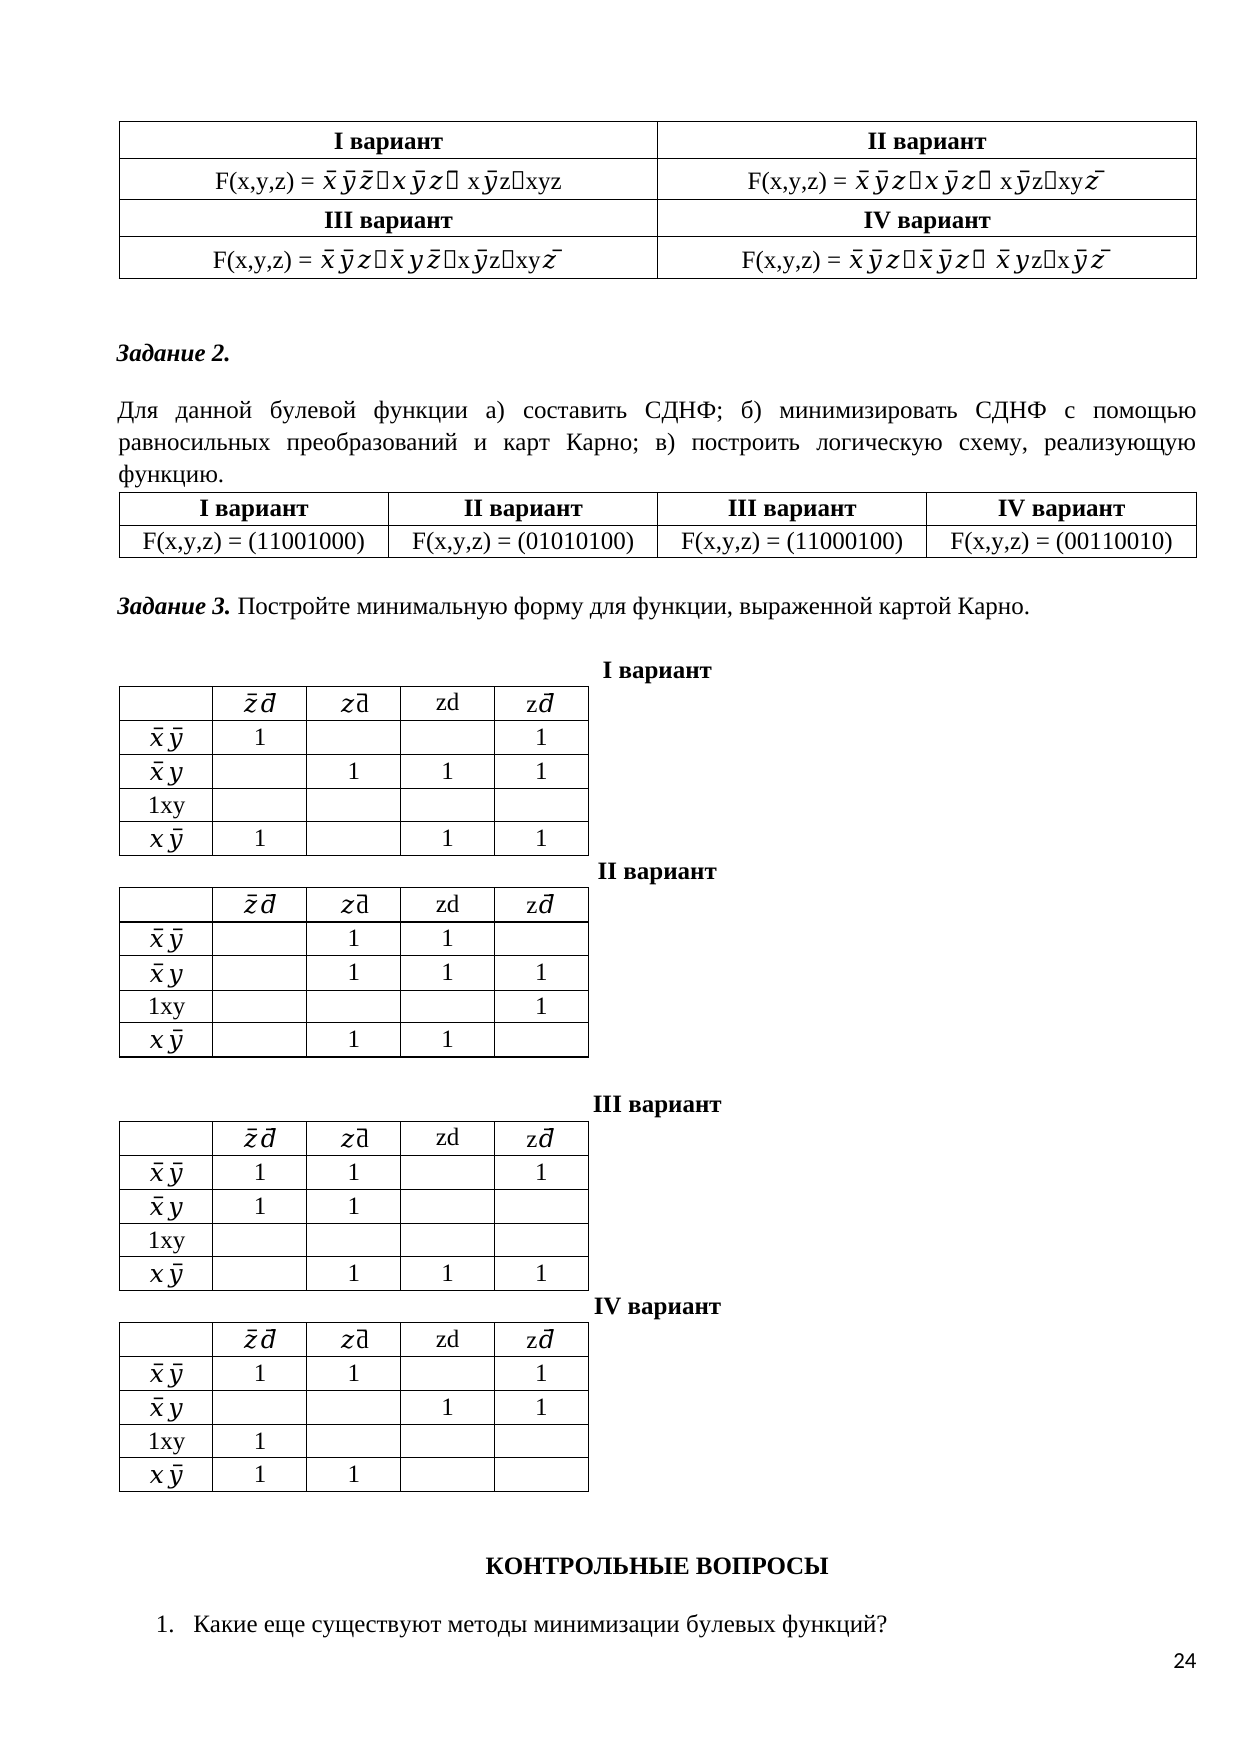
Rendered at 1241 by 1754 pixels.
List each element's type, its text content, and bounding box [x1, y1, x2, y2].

table_header I вариант [120, 493, 388, 524]
table_cell F(x,y,z) = 𝑥̅𝑦̅𝑧̅𝑥𝑦̅𝑧̅ x𝑦̅zxyz [120, 159, 657, 199]
table_cell 1 [401, 923, 494, 955]
table_cell F(x,y,z) = (11000100) [658, 526, 926, 557]
table_header [120, 888, 212, 921]
table_cell 1 [307, 1257, 400, 1290]
table_cell 1 [307, 1156, 400, 1189]
table_cell [495, 1023, 588, 1056]
table_header II вариант [658, 122, 1196, 157]
table_cell 1 [495, 755, 588, 788]
table_cell 1 [401, 1023, 494, 1056]
table_cell [307, 1224, 400, 1256]
table_cell 1хy [120, 991, 212, 1022]
table_cell 1 [213, 1425, 306, 1457]
table_header [120, 1323, 212, 1356]
table_cell 1 [495, 1156, 588, 1189]
table_cell 1 [495, 1357, 588, 1390]
table_cell 𝑥𝑦̅ [120, 822, 212, 855]
table_cell [401, 1156, 494, 1189]
table_header IV вариант [927, 493, 1196, 524]
table_cell 1 [495, 721, 588, 754]
table_cell 1 [495, 1391, 588, 1424]
table_cell 1 [495, 956, 588, 989]
table_cell [213, 923, 306, 955]
table_header 𝑧d̅ [307, 888, 400, 921]
table_cell [213, 789, 306, 821]
text Для данной булевой функции а) составить СДНФ; б) минимизировать СДНФ с помощью равносильных преобразований и карт Карно; в) построить логическую схему, реализующую функцию. [117, 396, 1197, 488]
table_cell 1хy [120, 1425, 212, 1457]
table_cell [213, 956, 306, 989]
table_cell [213, 991, 306, 1022]
table_header 𝑧d̅ [307, 1122, 400, 1155]
table_cell [307, 1391, 400, 1424]
table_cell 1 [401, 755, 494, 788]
table_cell [213, 1023, 306, 1056]
table_cell III вариант [120, 200, 657, 236]
table_cell 1 [307, 956, 400, 989]
table_header I вариант [120, 122, 657, 157]
table_cell F(x,y,z) = 𝑥̅𝑦̅𝑧𝑥𝑦̅𝑧̅ x𝑦̅zxy𝑧 ̅ [658, 159, 1196, 199]
table_cell [495, 1190, 588, 1223]
table_header III вариант [658, 493, 926, 524]
table_cell [495, 923, 588, 955]
table_cell 1 [307, 923, 400, 955]
table_header 𝑧d̅ [307, 1323, 400, 1356]
table_cell 1 [213, 822, 306, 855]
table_cell 𝑥̅𝑦̅ [120, 923, 212, 955]
text Задание 2. [116, 338, 1204, 366]
table_header II вариант [389, 493, 657, 524]
table_cell [495, 1425, 588, 1457]
table_cell 𝑥̅𝑦̅ [120, 721, 212, 754]
table_header 𝑧̅𝑑̅ [213, 687, 306, 720]
table_cell [213, 755, 306, 788]
subtitle IV вариант [184, 1291, 1130, 1320]
table_cell F(x,y,z) = 𝑥̅𝑦̅𝑧𝑥̅𝑦𝑧̅x𝑦̅zxy𝑧 ̅ [120, 237, 657, 278]
table_cell F(x,y,z) = 𝑥̅𝑦̅𝑧𝑥̅𝑦̅𝑧̅ 𝑥̅𝑦zx𝑦̅𝑧 ̅ [658, 237, 1196, 278]
table_cell 1 [307, 1357, 400, 1390]
subtitle КОНТРОЛЬНЫЕ ВОПРОСЫ [184, 1551, 1130, 1580]
table_cell [401, 1224, 494, 1256]
table_cell 1 [307, 1023, 400, 1056]
subtitle III вариант [184, 1089, 1130, 1118]
table_cell 𝑥̅𝑦̅ [120, 1156, 212, 1189]
table_cell 1 [213, 1190, 306, 1223]
table_cell 𝑥̅𝑦 [120, 956, 212, 989]
table_cell [307, 991, 400, 1022]
table_cell [307, 789, 400, 821]
table_cell 1 [307, 1458, 400, 1491]
table_cell [401, 1190, 494, 1223]
table_header z𝑑̅ [495, 888, 588, 921]
table_cell [495, 1224, 588, 1256]
table_cell 1 [401, 1257, 494, 1290]
table_cell [401, 1425, 494, 1457]
table_cell [307, 822, 400, 855]
table_cell [401, 721, 494, 754]
table_header zd [401, 1323, 494, 1356]
table_cell 𝑥𝑦̅ [120, 1458, 212, 1491]
table_cell IV вариант [658, 200, 1196, 236]
table_cell F(x,y,z) = (01010100) [389, 526, 657, 557]
table_cell F(x,y,z) = (11001000) [120, 526, 388, 557]
table_cell [401, 1458, 494, 1491]
table_header z𝑑̅ [495, 687, 588, 720]
table_cell [401, 789, 494, 821]
table_cell 1 [213, 1156, 306, 1189]
table_cell 1хy [120, 789, 212, 821]
table_header zd [401, 687, 494, 720]
table_cell [213, 1224, 306, 1256]
table_header [120, 1122, 212, 1155]
table_header zd [401, 1122, 494, 1155]
list Какие еще существуют методы минимизации булевых функций? [156, 1609, 1197, 1638]
table_cell 1хy [120, 1224, 212, 1256]
table_header 𝑧̅𝑑̅ [213, 888, 306, 921]
table_cell 1 [213, 721, 306, 754]
table_header zd [401, 888, 494, 921]
table_header 𝑧̅𝑑̅ [213, 1122, 306, 1155]
table_cell [401, 1357, 494, 1390]
table_cell 1 [213, 1458, 306, 1491]
subtitle II вариант [184, 856, 1130, 885]
table_cell 1 [495, 822, 588, 855]
table_cell 𝑥̅𝑦 [120, 1391, 212, 1424]
text Задание 3. Постройте минимальную форму для функции, выраженной картой Карно. [117, 591, 1197, 620]
table_cell 1 [307, 755, 400, 788]
table_cell 𝑥𝑦̅ [120, 1023, 212, 1056]
table_header 𝑧d̅ [307, 687, 400, 720]
table_cell [495, 1458, 588, 1491]
subtitle I вариант [184, 655, 1130, 683]
table_header z𝑑̅ [495, 1122, 588, 1155]
table_cell 𝑥̅𝑦̅ [120, 1357, 212, 1390]
table_cell 1 [401, 1391, 494, 1424]
table_cell 1 [213, 1357, 306, 1390]
table_cell 1 [495, 991, 588, 1022]
table_cell 1 [495, 1257, 588, 1290]
table_cell [401, 991, 494, 1022]
table_cell [495, 789, 588, 821]
table_cell 𝑥̅𝑦 [120, 755, 212, 788]
table_cell 1 [307, 1190, 400, 1223]
table_cell F(x,y,z) = (00110010) [927, 526, 1196, 557]
table_cell 1 [401, 822, 494, 855]
table_header 𝑧̅𝑑̅ [213, 1323, 306, 1356]
table_cell 𝑥̅𝑦 [120, 1190, 212, 1223]
table_cell 1 [401, 956, 494, 989]
table_cell [213, 1391, 306, 1424]
table_cell [307, 1425, 400, 1457]
table_cell [307, 721, 400, 754]
table_header [120, 687, 212, 720]
table_cell 𝑥𝑦̅ [120, 1257, 212, 1290]
table_header z𝑑̅ [495, 1323, 588, 1356]
table_cell [213, 1257, 306, 1290]
